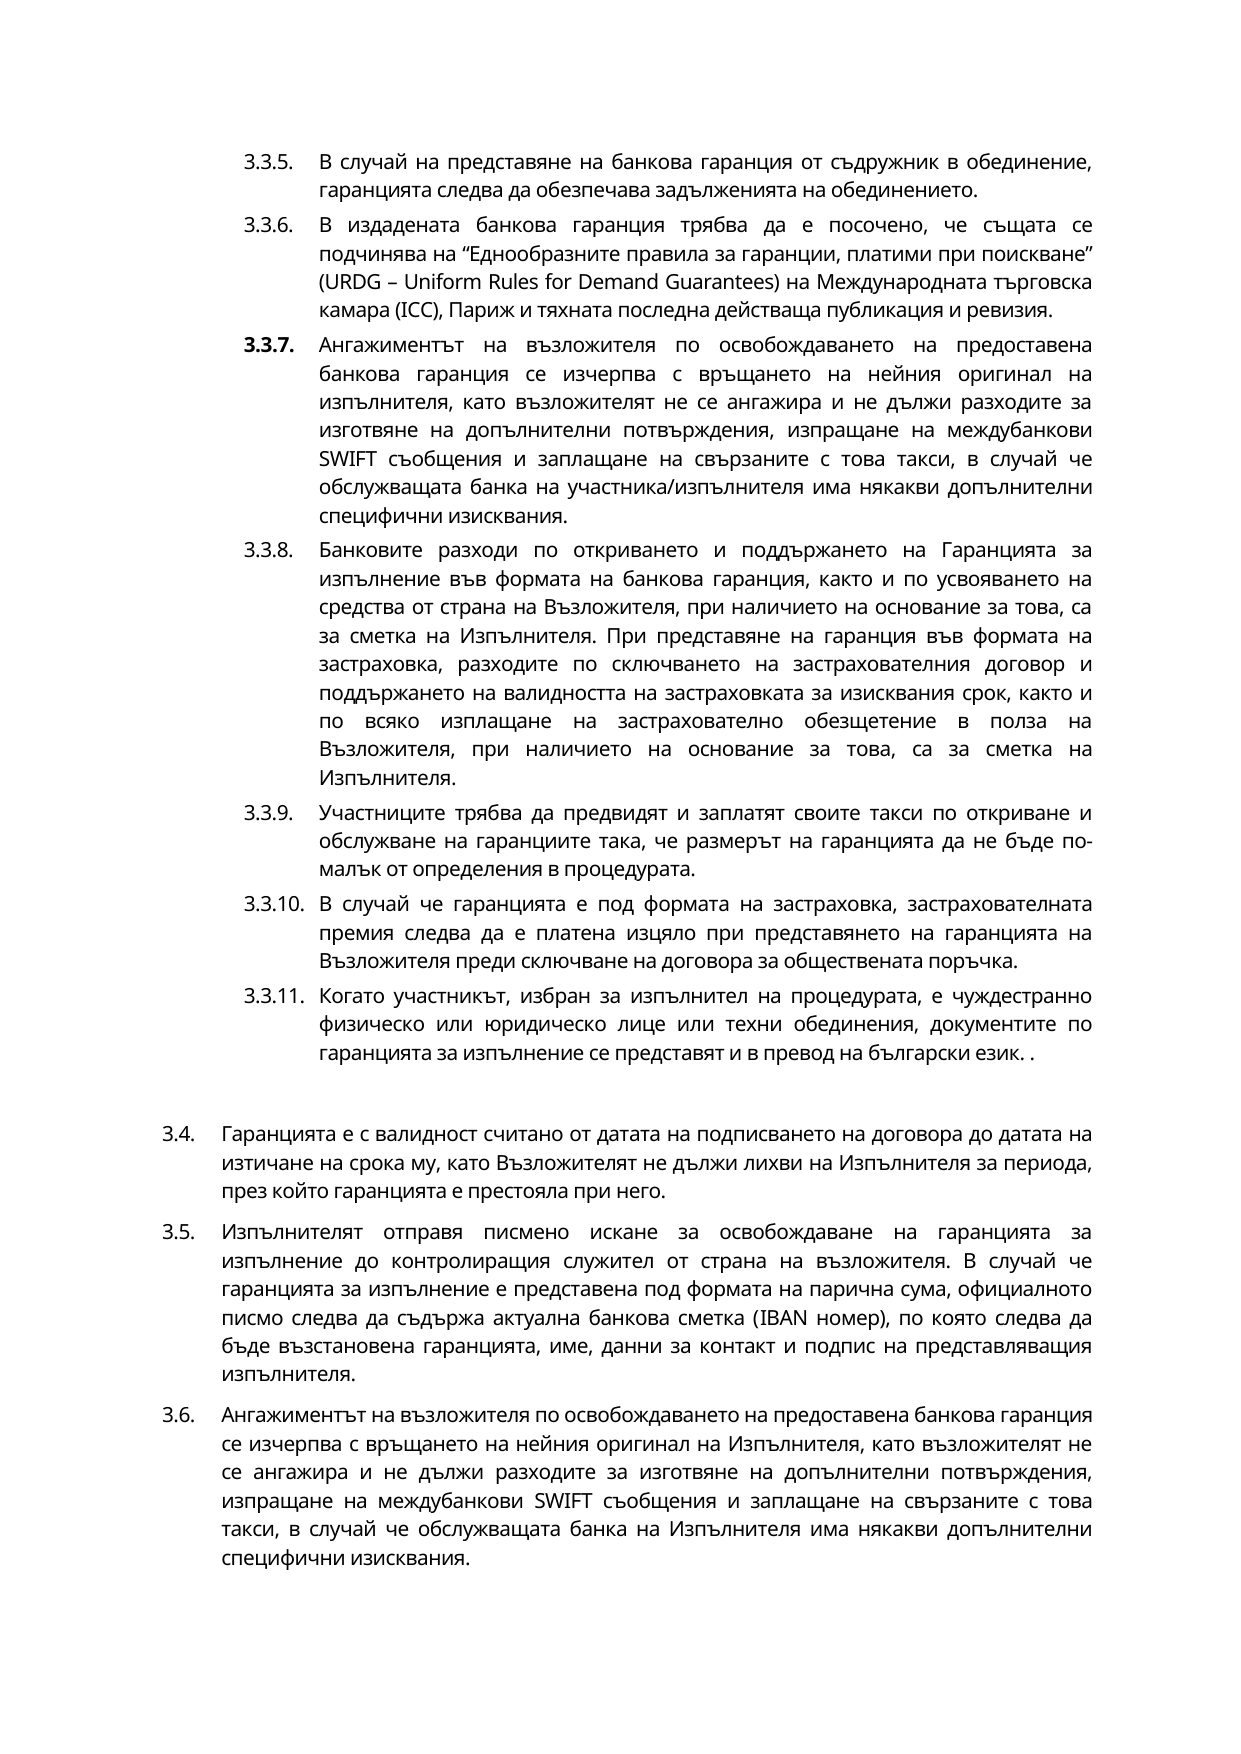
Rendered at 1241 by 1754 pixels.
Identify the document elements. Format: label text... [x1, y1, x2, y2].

list Когато участникът, избран за изпълнител на процедурата, е чуждестранно физическо или юридическо лице или техни обединения, документите по гаранцията за изпълнение се представят и в превод на български език. . [244, 981, 1093, 1066]
list Участниците трябва да предвидят и заплатят своите такси по откриване и обслужване на гаранциите така, че размерът на гаранцията да не бъде по-малък от определения в процедурата. [244, 798, 1093, 883]
list В издадената банкова гаранция трябва да е посочено, че същата се подчинява на “Еднообразните правила за гаранции, платими при поискване” (URDG – Uniform Rules for Demand Guarantees) на Международната търговска камара (ICC), Париж и тяхната последна действаща публикация и ревизия. [244, 210, 1093, 324]
list В случай на представяне на банкова гаранция от съдружник в обединение, гаранцията следва да обезпечава задълженията на обединението. [244, 147, 1093, 204]
list Ангажиментът на възложителя по освобождаването на предоставена банкова гаранция се изчерпва с връщането на нейния оригинал на изпълнителя, като възложителят не се ангажира и не дължи разходите за изготвяне на допълнителни потвърждения, изпращане на междубанкови SWIFT съобщения и заплащане на свързаните с това такси, в случай че обслужващата банка на участника/изпълнителя има някакви допълнителни специфични изисквания. [244, 330, 1093, 529]
list В случай че гаранцията е под формата на застраховка, застрахователната премия следва да е платена изцяло при представянето на гаранцията на Възложителя преди сключване на договора за обществената поръчка. [244, 889, 1093, 974]
list Ангажиментът на възложителя по освобождаването на предоставена банкова гаранция се изчерпва с връщането на нейния оригинал на Изпълнителя, като възложителят не се ангажира и не дължи разходите за изготвяне на допълнителни потвърждения, изпращане на междубанкови SWIFT съобщения и заплащане на свързаните с това такси, в случай че обслужващата банка на Изпълнителя има някакви допълнителни специфични изисквания. [162, 1401, 1093, 1571]
list Гаранцията е с валидност считано от датата на подписването на договора до датата на изтичане на срока му, като Възложителят не дължи лихви на Изпълнителя за периода, през който гаранцията е престояла при него. [162, 1119, 1093, 1205]
list Изпълнителят отправя писмено искане за освобождаване на гаранцията за изпълнение до контролиращия служител от страна на възложителя. В случай че гаранцията за изпълнение е представена под формата на парична сума, официалното писмо следва да съдържа актуална банкова сметка (IBAN номер), по която следва да бъде възстановена гаранцията, име, данни за контакт и подпис на представляващия изпълнителя. [162, 1217, 1093, 1388]
list Банковите разходи по откриването и поддържането на Гаранцията за изпълнение във формата на банкова гаранция, както и по усвояването на средства от страна на Възложителя, при наличието на основание за това, са за сметка на Изпълнителя. При представяне на гаранция във формата на застраховка, разходите по сключването на застрахователния договор и поддържането на валидността на застраховката за изисквания срок, както и по всяко изплащане на застрахователно обезщетение в полза на Възложителя, при наличието на основание за това, са за сметка на Изпълнителя. [244, 536, 1093, 791]
